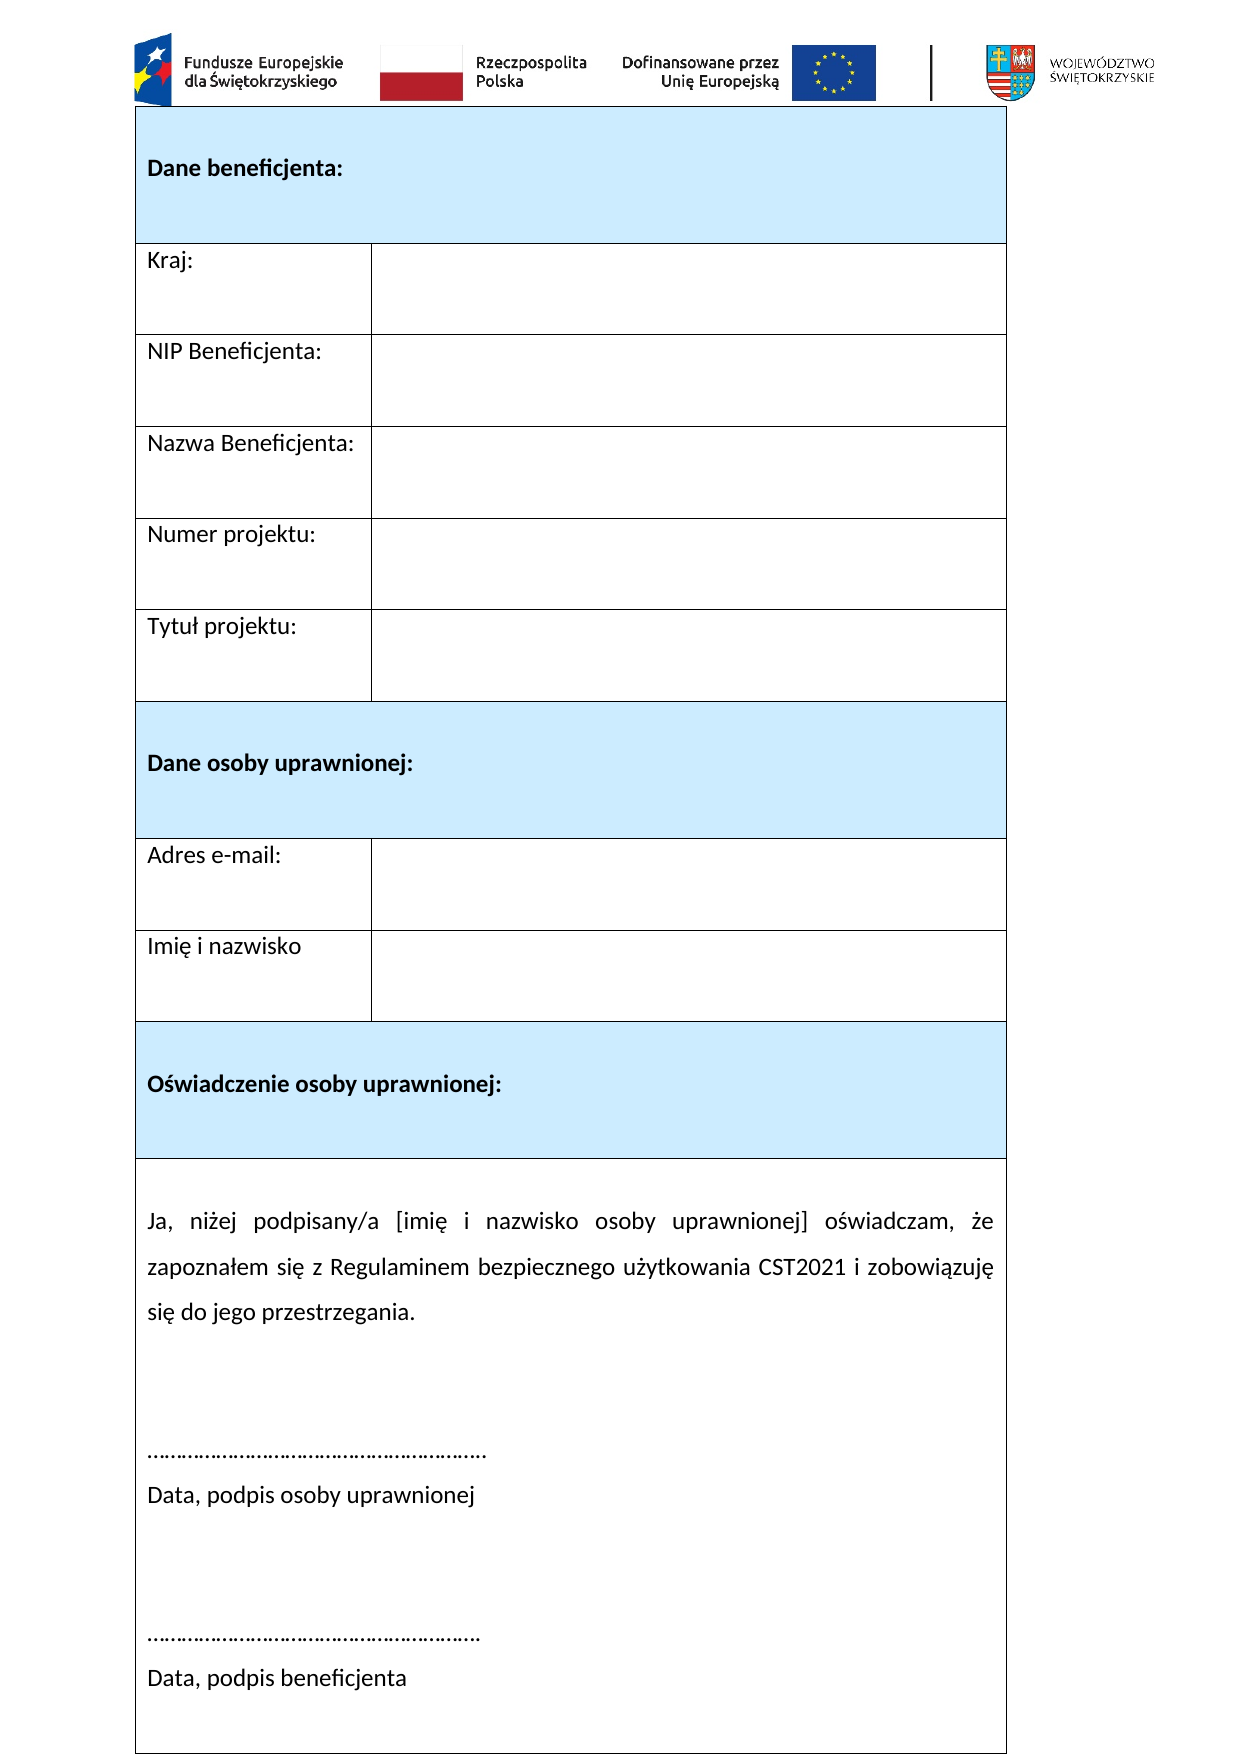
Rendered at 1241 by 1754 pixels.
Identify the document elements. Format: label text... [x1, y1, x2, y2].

table_cell [372, 839, 1006, 929]
table_cell [372, 244, 1006, 334]
table_cell Ja, niżej podpisany/a [imię i nazwisko osoby uprawnionej] oświadczam, że zapoznałem się z Regulaminem bezpiecznego użytkowania CST2021 i zobowiązuję się do jego przestrzegania. ………………………………………………….. Data, podpis osoby uprawnionej …………………………………………………. Data, podpis beneficjenta [136, 1159, 1006, 1753]
table_header Dane beneficjenta: [136, 107, 1006, 243]
table_cell Nazwa Beneficjenta: [136, 427, 371, 517]
table_cell [372, 610, 1006, 701]
table_cell [372, 519, 1006, 609]
table_cell NIP Beneficjenta: [136, 335, 371, 426]
table_cell [372, 335, 1006, 426]
table_cell [372, 427, 1006, 517]
table_cell Dane osoby uprawnionej: [136, 702, 1006, 838]
table_cell Oświadczenie osoby uprawnionej: [136, 1022, 1006, 1158]
table_cell Tytuł projektu: [136, 610, 371, 701]
table_cell [372, 931, 1006, 1021]
table_cell Imię i nazwisko [136, 931, 371, 1021]
table_cell Numer projektu: [136, 519, 371, 609]
picture [119, 29, 1167, 108]
table_cell Kraj: [136, 244, 371, 334]
table_cell Adres e-mail: [136, 839, 371, 929]
